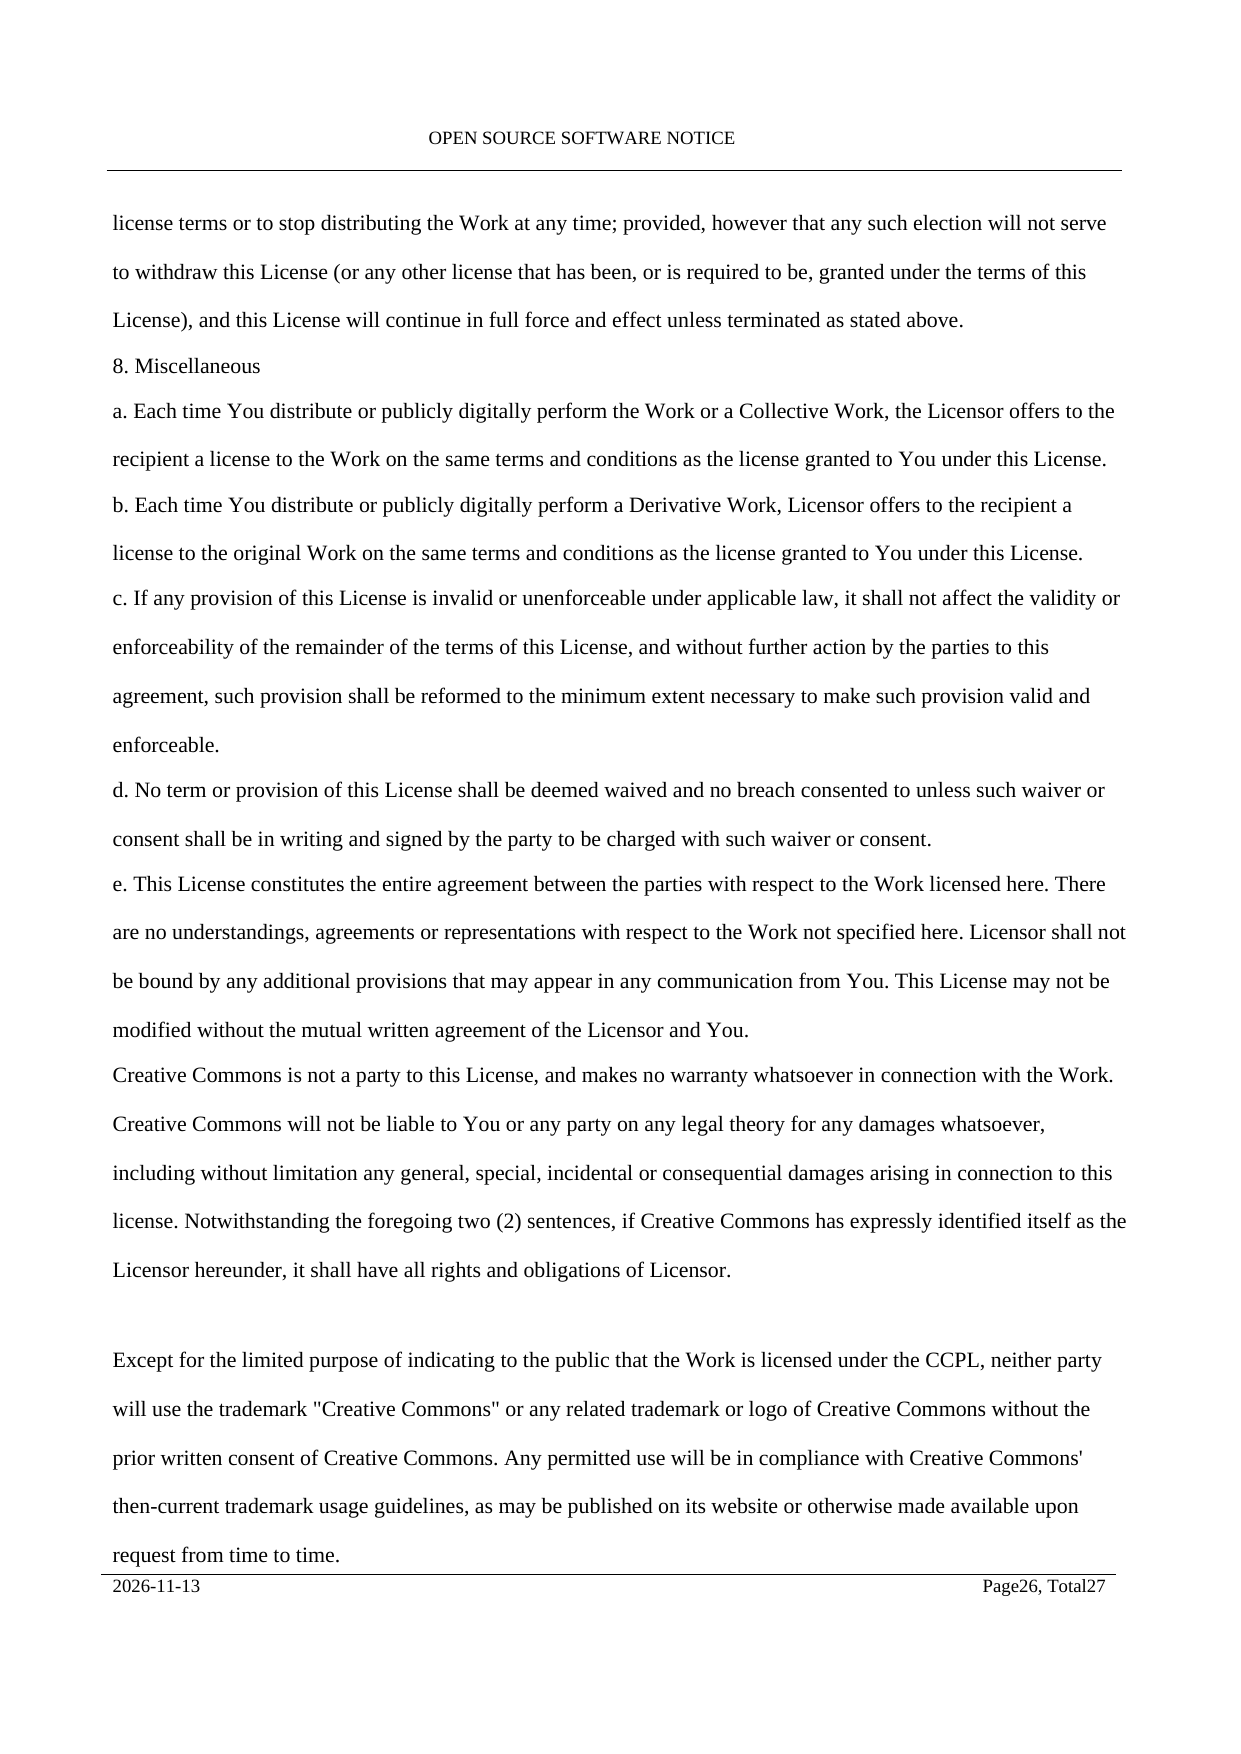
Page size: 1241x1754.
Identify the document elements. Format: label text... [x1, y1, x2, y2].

text e. This License constitutes the entire agreement between the parties with respect to the Work licensed here. There are no understandings, agreements or representations with respect to the Work not specified here. Licensor shall not be bound by any additional provisions that may appear in any communication from You. This License may not be modified without the mutual written agreement of the Licensor and You. [112, 867, 1128, 1046]
text 8. Miscellaneous [112, 349, 1128, 381]
text d. No term or provision of this License shall be deemed waived and no breach consented to unless such waiver or consent shall be in writing and signed by the party to be charged with such waiver or consent. [112, 773, 1128, 854]
text b. Each time You distribute or publicly digitally perform a Derivative Work, Licensor offers to the recipient a license to the original Work on the same terms and conditions as the license granted to You under this License. [112, 488, 1128, 569]
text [112, 206, 1128, 336]
text a. Each time You distribute or publicly digitally perform the Work or a Collective Work, the Licensor offers to the recipient a license to the Work on the same terms and conditions as the license granted to You under this License. [112, 394, 1128, 475]
text Except for the limited purpose of indicating to the public that the Work is licensed under the CCPL, neither party will use the trademark "Creative Commons" or any related trademark or logo of Creative Commons without the prior written consent of Creative Commons. Any permitted use will be in compliance with Creative Commons' then-current trademark usage guidelines, as may be published on its website or otherwise made available upon request from time to time. [112, 1343, 1128, 1571]
text c. If any provision of this License is invalid or unenforceable under applicable law, it shall not affect the validity or enforceability of the remainder of the terms of this License, and without further action by the parties to this agreement, such provision shall be reformed to the minimum extent necessary to make such provision valid and enforceable. [112, 582, 1128, 761]
text Creative Commons is not a party to this License, and makes no warranty whatsoever in connection with the Work. Creative Commons will not be liable to You or any party on any legal theory for any damages whatsoever, including without limitation any general, special, incidental or consequential damages arising in connection to this license. Notwithstanding the foregoing two (2) sentences, if Creative Commons has expressly identified itself as the Licensor hereunder, it shall have all rights and obligations of Licensor. [112, 1058, 1128, 1286]
